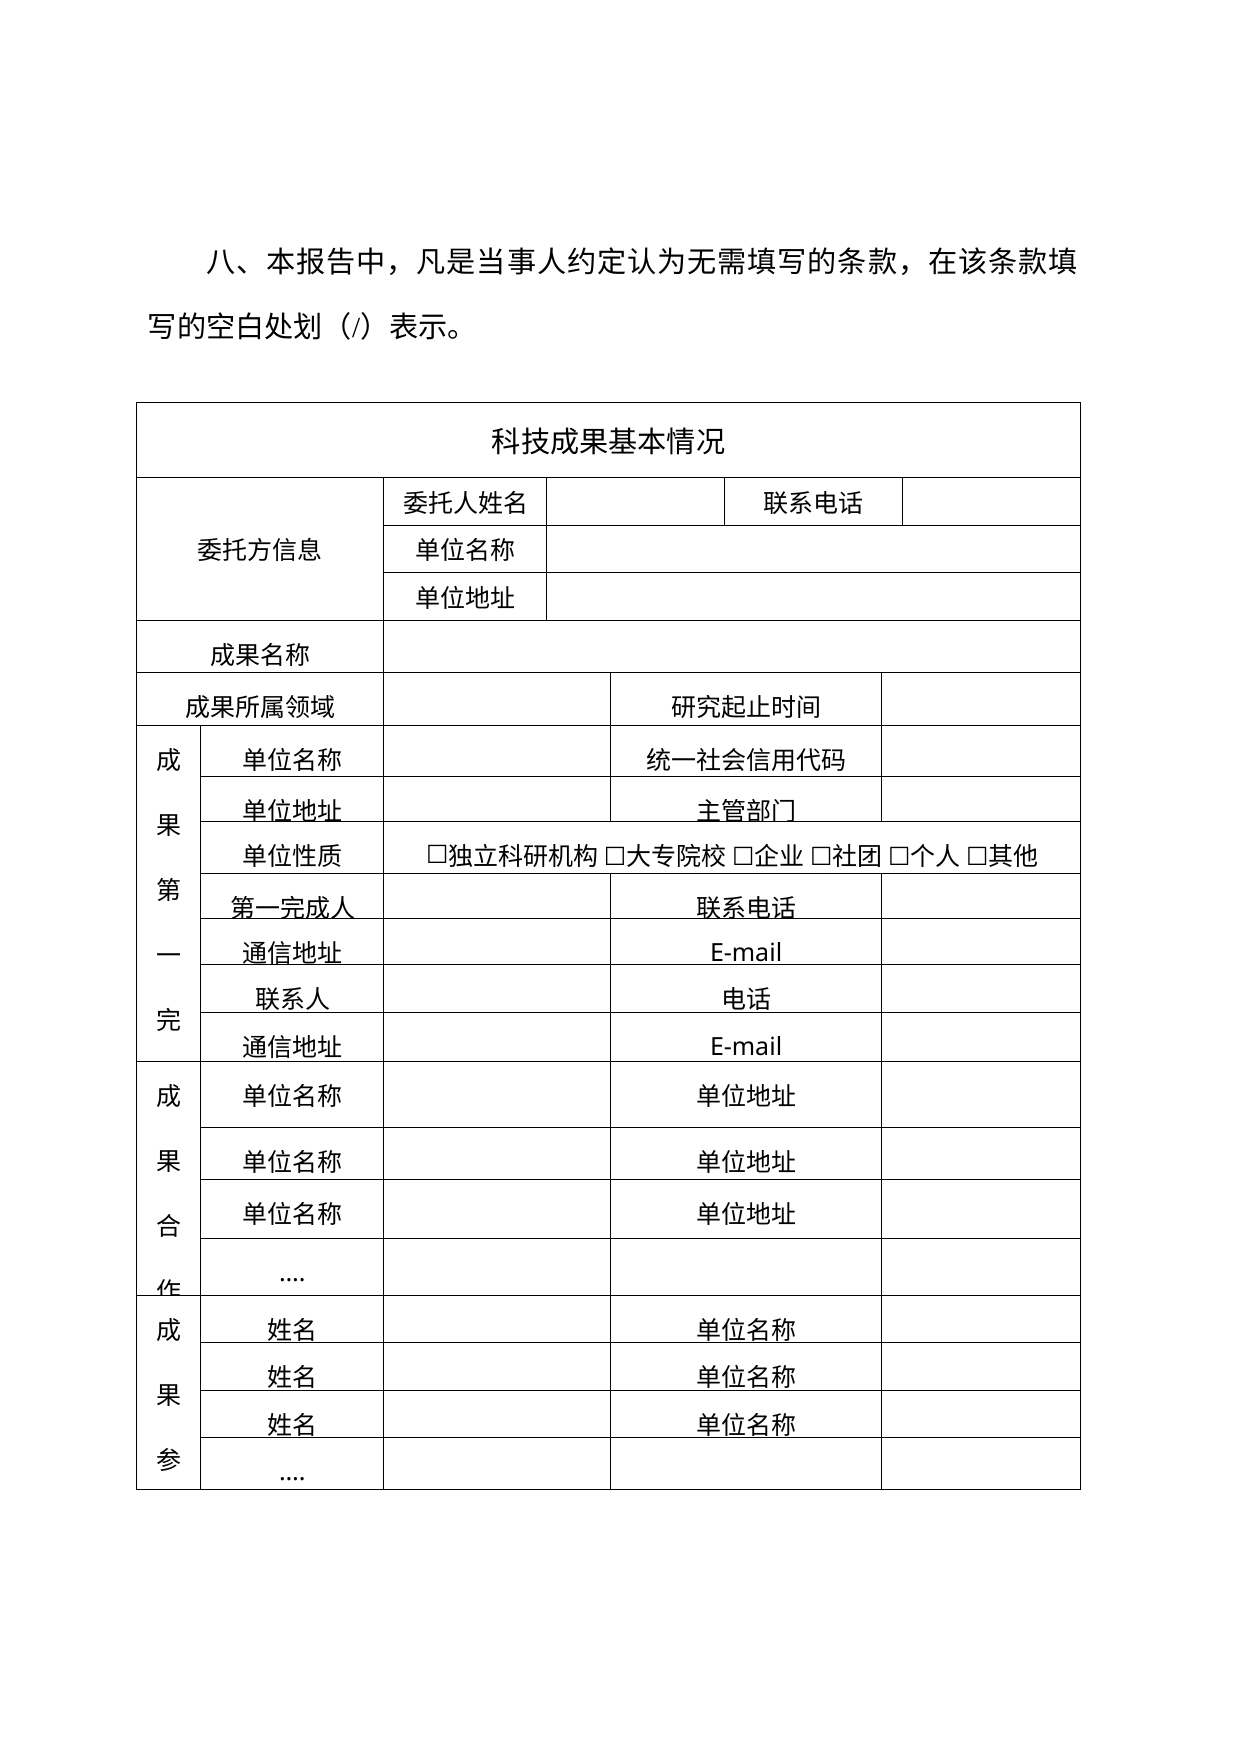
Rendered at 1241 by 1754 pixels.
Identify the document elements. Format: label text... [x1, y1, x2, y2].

table_cell [882, 874, 1080, 918]
table_cell [547, 478, 724, 524]
table_cell [384, 1128, 610, 1179]
table_cell [384, 1239, 610, 1295]
table_cell 单位名称 [201, 1128, 383, 1179]
table_cell ☐独立科研机构 ☐大专院校 ☐企业 ☐社团 ☐个人 ☐其他 [384, 822, 1080, 873]
table_cell 研究起止时间 [611, 673, 881, 725]
table_cell [384, 919, 610, 964]
table_cell 单位名称 [201, 1180, 383, 1238]
table_cell [384, 1296, 610, 1342]
table_cell [882, 1013, 1080, 1061]
table_cell [882, 919, 1080, 964]
table_cell 姓名 [201, 1343, 383, 1390]
table_cell 委托方信息 [137, 478, 383, 620]
table_cell 电话 [611, 965, 881, 1012]
table_cell E-mail [611, 919, 881, 964]
table_cell 联系电话 [725, 478, 902, 524]
table_cell 单位名称 [611, 1343, 881, 1390]
table_cell 成果第一完 成单位 [137, 726, 200, 1061]
table_cell 单位性质 [201, 822, 383, 873]
table_cell 成果参与人 [137, 1296, 200, 1489]
table_cell [882, 1343, 1080, 1390]
table_cell [611, 1239, 881, 1295]
table_cell 成果名称 [137, 621, 383, 672]
table_header 科技成果基本情况 [137, 403, 1080, 477]
table_cell [384, 1343, 610, 1390]
table_cell [384, 1180, 610, 1238]
table_cell [882, 1062, 1080, 1127]
table_cell [547, 526, 1080, 572]
table_cell 通信地址 [201, 919, 383, 964]
table_cell …. [201, 1239, 383, 1295]
table_cell [882, 1296, 1080, 1342]
table_cell 单位地址 [611, 1062, 881, 1127]
table_cell [384, 726, 610, 776]
table_cell 委托人姓名 [384, 478, 546, 524]
table_cell [384, 621, 1080, 672]
table_cell [882, 965, 1080, 1012]
table_cell [384, 1391, 610, 1437]
table_cell [384, 1013, 610, 1061]
table_cell E-mail [611, 1013, 881, 1061]
table_cell [384, 777, 610, 821]
table_cell [903, 478, 1080, 524]
table_cell [882, 1128, 1080, 1179]
table_cell 单位名称 [611, 1296, 881, 1342]
table_cell 成果合作单位 [137, 1062, 200, 1295]
table_cell [384, 1062, 610, 1127]
table_cell 成果所属领域 [137, 673, 383, 725]
table_cell 第一完成人 [201, 874, 383, 918]
table_cell 单位名称 [611, 1391, 881, 1437]
table_cell [882, 1239, 1080, 1295]
table_cell 姓名 [201, 1296, 383, 1342]
table_cell 单位名称 [384, 526, 546, 572]
table_cell [882, 726, 1080, 776]
table_cell [882, 1391, 1080, 1437]
table_cell 姓名 [201, 1391, 383, 1437]
table_cell [547, 573, 1080, 620]
table_cell [882, 673, 1080, 725]
table_cell 单位地址 [384, 573, 546, 620]
text 八、本报告中，凡是当事人约定认为无需填写的条款，在该条款填写的空白处划（/）表示。 [148, 227, 1081, 357]
table_cell [384, 1438, 610, 1489]
table_cell 单位地址 [201, 777, 383, 821]
table_cell …. [201, 1438, 383, 1489]
table_cell [384, 874, 610, 918]
table_cell 单位名称 [201, 1062, 383, 1127]
table_cell 联系电话 [611, 874, 881, 918]
table_cell 单位地址 [611, 1180, 881, 1238]
table_cell [882, 1438, 1080, 1489]
table_cell 主管部门 [611, 777, 881, 821]
table_cell [384, 965, 610, 1012]
table_cell [384, 673, 610, 725]
table_cell 通信地址 [201, 1013, 383, 1061]
table_cell 统一社会信用代码 [611, 726, 881, 776]
table_cell [882, 1180, 1080, 1238]
table_cell 单位地址 [611, 1128, 881, 1179]
table_cell [611, 1438, 881, 1489]
table_cell [882, 777, 1080, 821]
table_cell 联系人 [201, 965, 383, 1012]
table_cell 单位名称 [201, 726, 383, 776]
